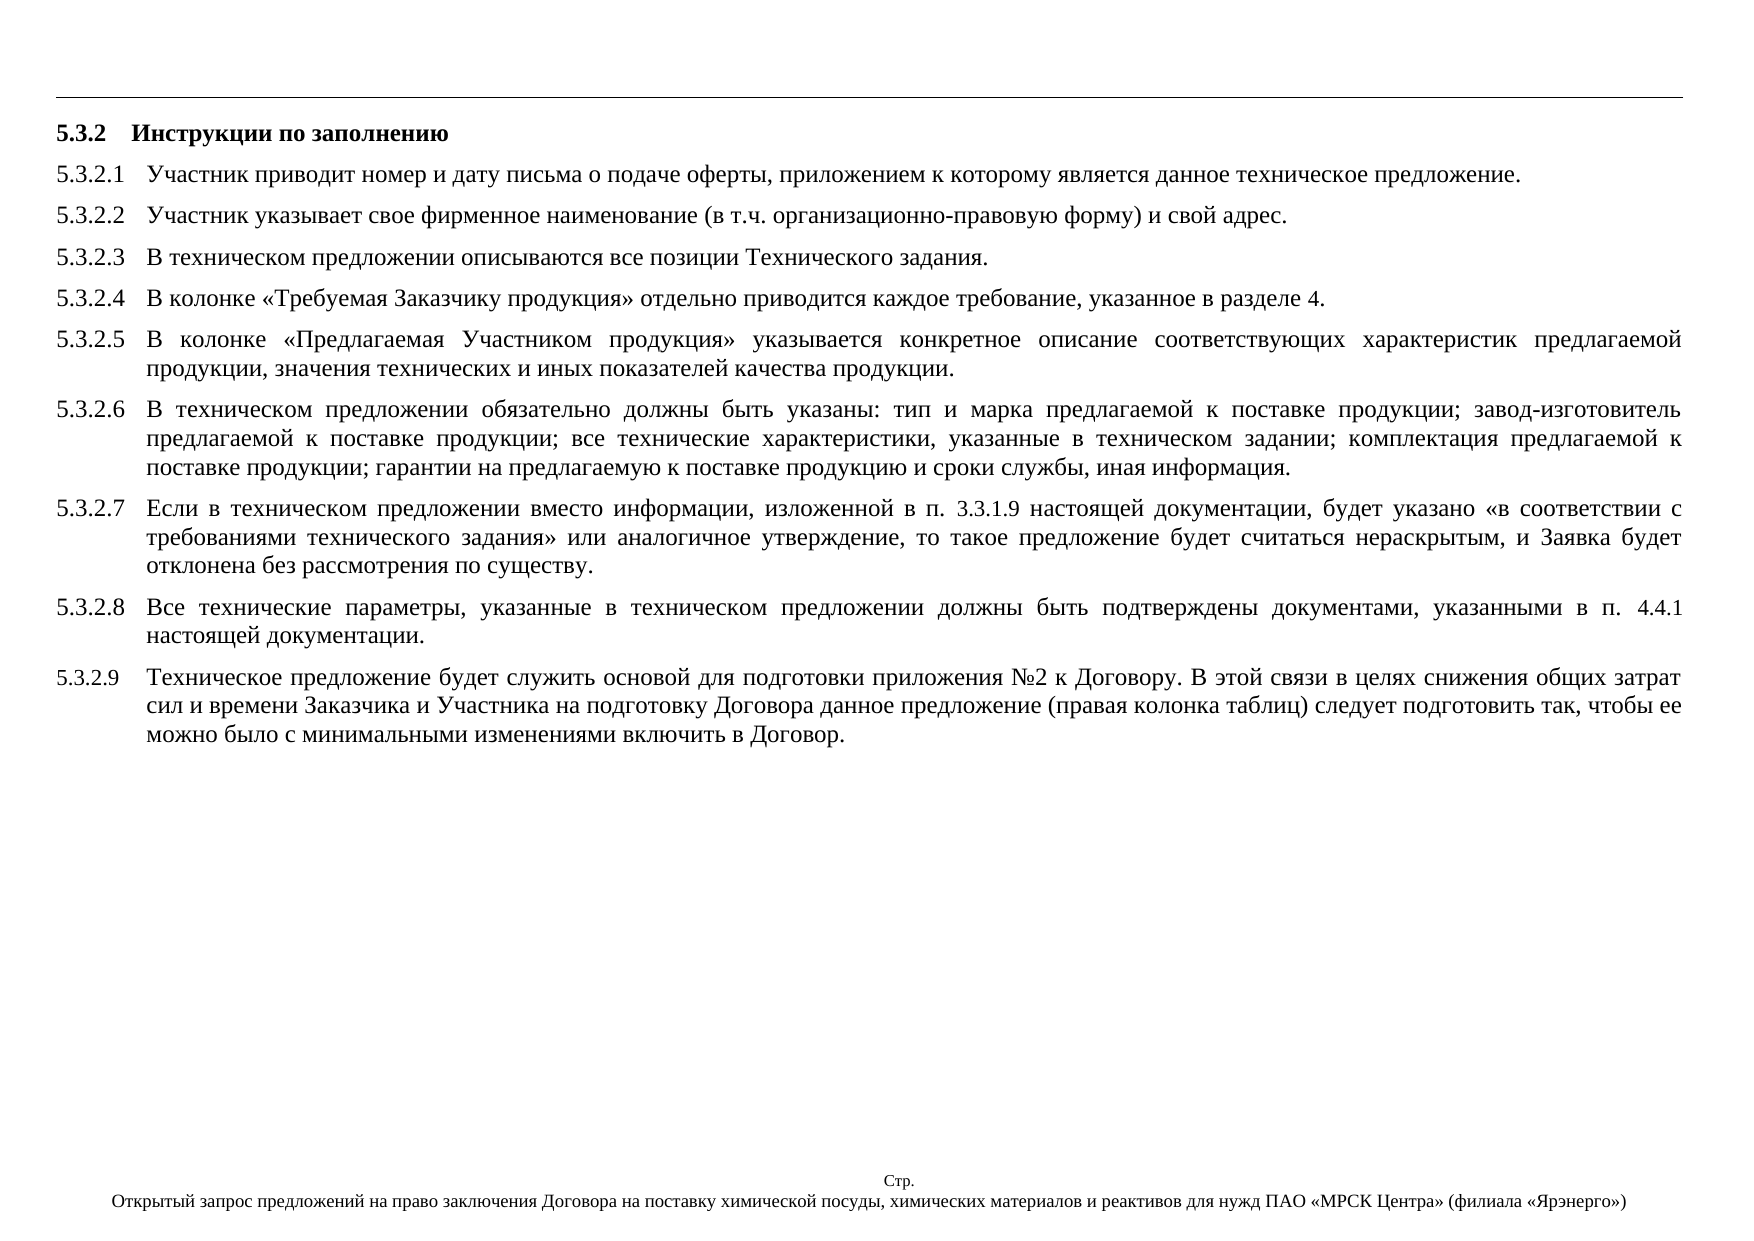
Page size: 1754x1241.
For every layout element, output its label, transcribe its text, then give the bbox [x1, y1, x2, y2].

list В колонке «Предлагаемая Участником продукция» указывается конкретное описание соответствующих характеристик предлагаемой продукции, значения технических и иных показателей качества продукции. [56, 324, 1683, 382]
list Участник указывает свое фирменное наименование (в т.ч. организационно-правовую форму) и свой адрес. [56, 201, 1683, 229]
list Если в техническом предложении вместо информации, изложенной в п. 3.3.1.9 настоящей документации, будет указано «в соответствии с требованиями технического задания» или аналогичное утверждение, то такое предложение будет считаться нераскрытым, и Заявка будет отклонена без рассмотрения по существу. [56, 493, 1683, 579]
list В техническом предложении описываются все позиции Технического задания. [56, 242, 1683, 271]
subtitle Инструкции по заполнению [56, 118, 1683, 147]
list Все технические параметры, указанные в техническом предложении должны быть подтверждены документами, указанными в п. 4.4.1 настоящей документации. [56, 592, 1683, 649]
list Техническое предложение будет служить основой для подготовки приложения №2 к Договору. В этой связи в целях снижения общих затрат сил и времени Заказчика и Участника на подготовку Договора данное предложение (правая колонка таблиц) следует подготовить так, чтобы ее можно было с минимальными изменениями включить в Договор. [56, 662, 1683, 748]
list В техническом предложении обязательно должны быть указаны: тип и марка предлагаемой к поставке продукции; завод-изготовитель предлагаемой к поставке продукции; все технические характеристики, указанные в техническом задании; комплектация предлагаемой к поставке продукции; гарантии на предлагаемую к поставке продукцию и сроки службы, иная информация. [56, 394, 1683, 481]
list Участник приводит номер и дату письма о подаче оферты, приложением к которому является данное техническое предложение. [56, 159, 1683, 188]
list В колонке «Требуемая Заказчику продукция» отдельно приводится каждое требование, указанное в разделе 4. [56, 283, 1683, 312]
